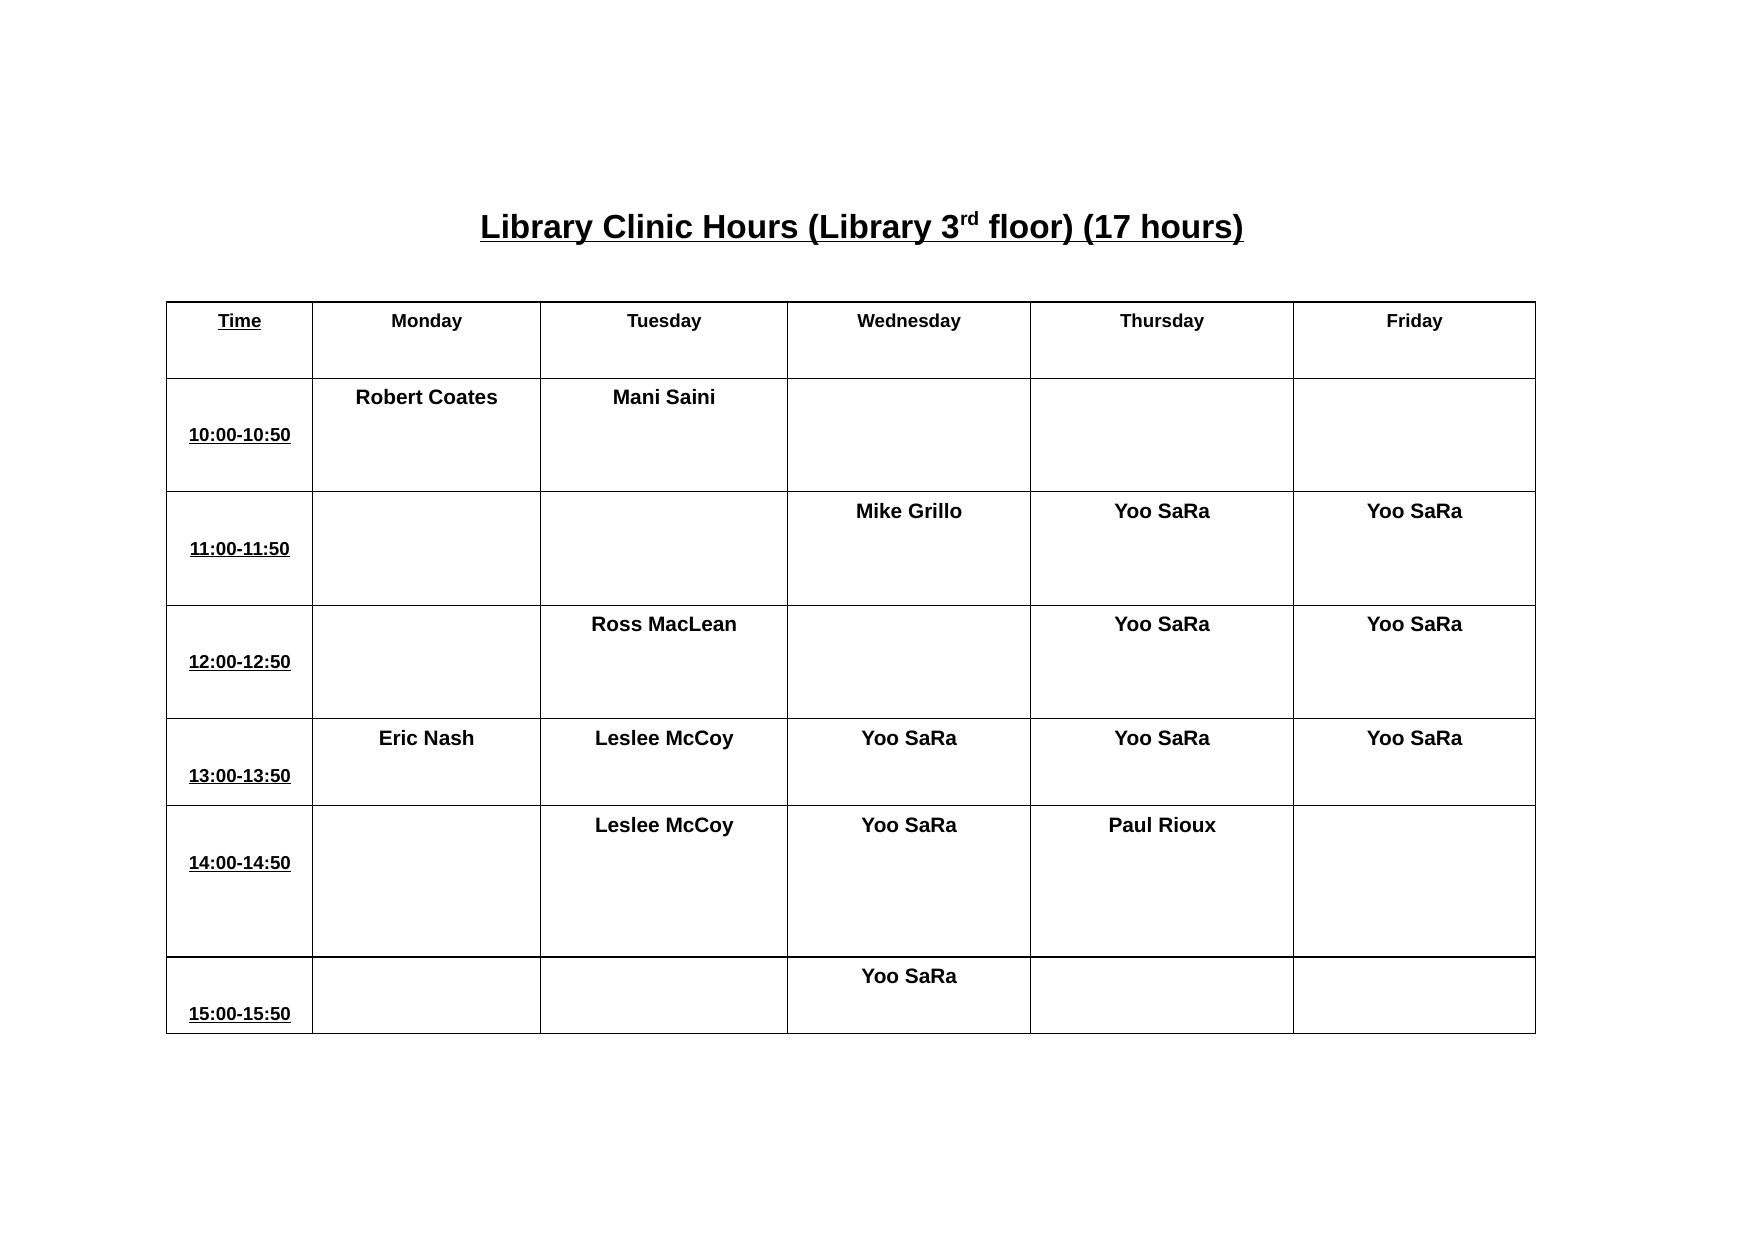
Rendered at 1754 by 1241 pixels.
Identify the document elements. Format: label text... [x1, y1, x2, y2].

table_cell [1294, 379, 1535, 491]
table_header Tuesday [541, 303, 787, 377]
table_cell [313, 606, 540, 718]
table_cell Leslee McCoy [541, 806, 787, 956]
table_header Friday [1294, 303, 1535, 377]
table_cell [1294, 806, 1535, 956]
table_cell 10:00-10:50 [167, 379, 312, 491]
table_cell [1031, 379, 1293, 491]
table_cell [788, 606, 1030, 718]
table_cell [313, 492, 540, 604]
table_cell 11:00-11:50 [167, 492, 312, 604]
table_cell [541, 958, 787, 1033]
table_header Time [167, 303, 312, 377]
table_cell Paul Rioux [1031, 806, 1293, 956]
table_cell [1294, 958, 1535, 1033]
table_cell Yoo SaRa [788, 958, 1030, 1033]
table_cell Yoo SaRa [1294, 606, 1535, 718]
table_cell 14:00-14:50 [167, 806, 312, 956]
table_cell [313, 958, 540, 1033]
table_header Monday [313, 303, 540, 377]
table_cell Yoo SaRa [1031, 719, 1293, 805]
table_cell Yoo SaRa [788, 806, 1030, 956]
table_cell [788, 379, 1030, 491]
table_cell Yoo SaRa [1294, 719, 1535, 805]
table_cell [541, 492, 787, 604]
table_header Thursday [1031, 303, 1293, 377]
table_cell [313, 806, 540, 956]
table_cell Eric Nash [313, 719, 540, 805]
table_cell Yoo SaRa [1294, 492, 1535, 604]
table_cell Leslee McCoy [541, 719, 787, 805]
table_cell Mike Grillo [788, 492, 1030, 604]
table_cell Yoo SaRa [1031, 606, 1293, 718]
table_cell Robert Coates [313, 379, 540, 491]
title Library Clinic Hours (Library 3rd floor) (17 hours) [177, 189, 1547, 264]
table_cell Yoo SaRa [788, 719, 1030, 805]
table_cell [1031, 958, 1293, 1033]
table_cell 12:00-12:50 [167, 606, 312, 718]
table_cell Yoo SaRa [1031, 492, 1293, 604]
table_cell 15:00-15:50 [167, 958, 312, 1033]
table_cell 13:00-13:50 [167, 719, 312, 805]
table_header Wednesday [788, 303, 1030, 377]
table_cell Ross MacLean [541, 606, 787, 718]
table_cell Mani Saini [541, 379, 787, 491]
